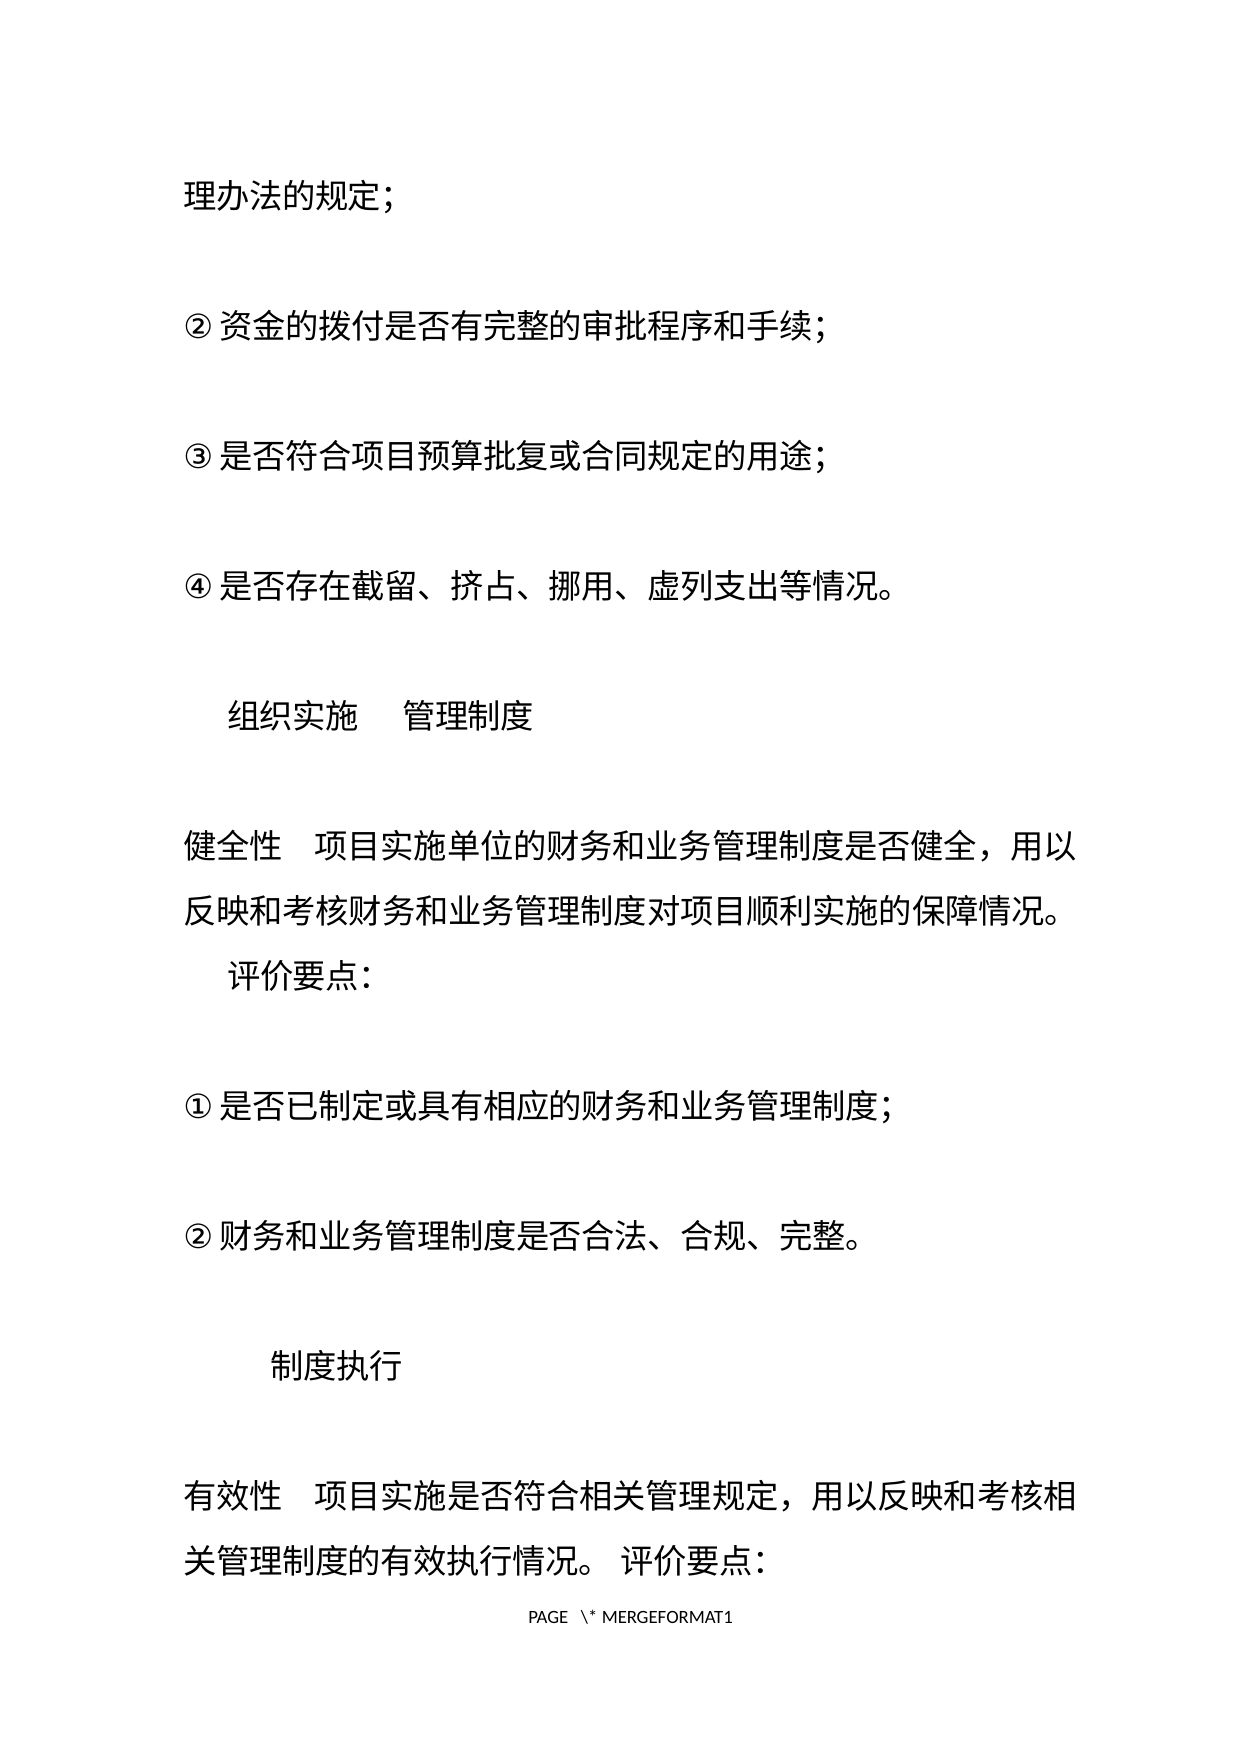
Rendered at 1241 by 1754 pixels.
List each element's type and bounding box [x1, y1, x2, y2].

text [183, 162, 1078, 1592]
